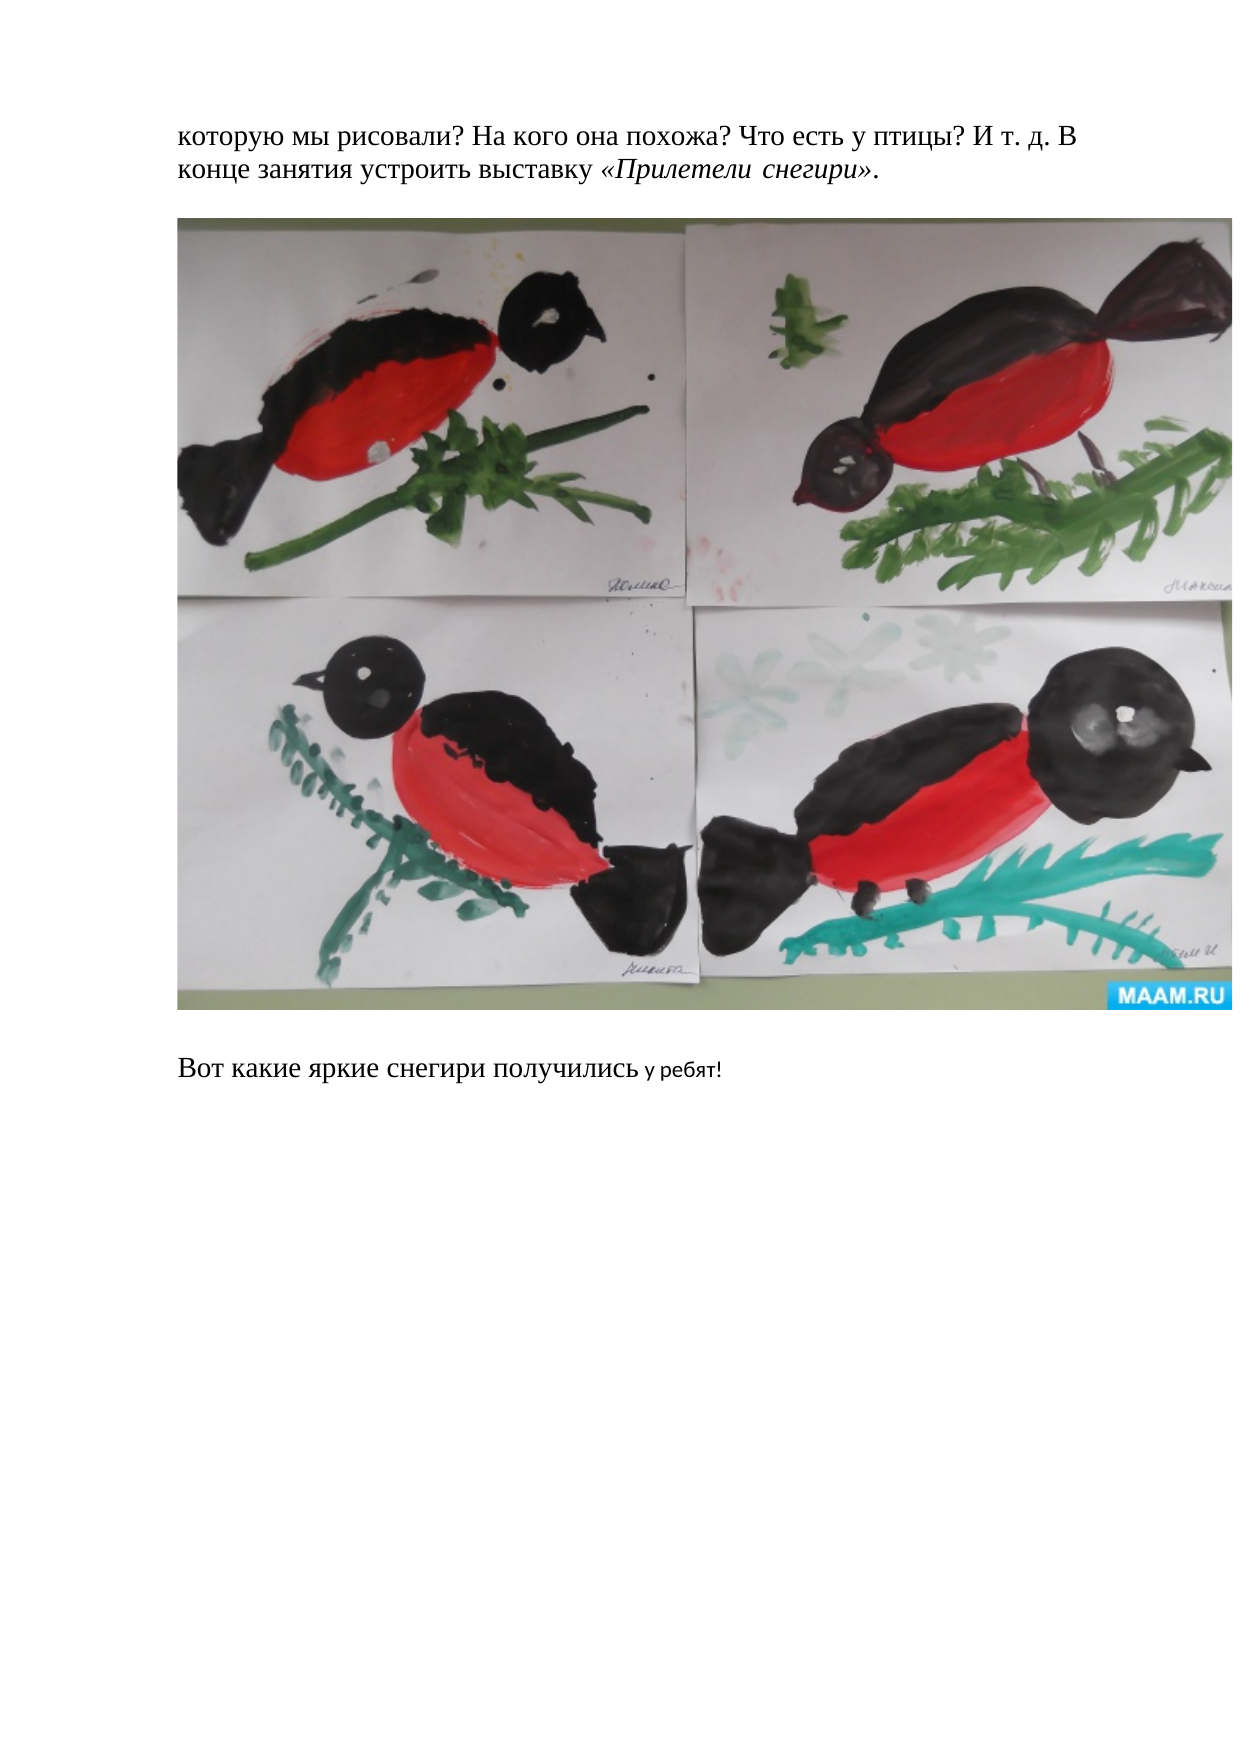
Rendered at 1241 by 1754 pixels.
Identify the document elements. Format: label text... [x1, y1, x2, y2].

picture [177, 218, 1233, 1010]
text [177, 118, 1152, 185]
text Вот какие яркие снегири получились у ребят! [177, 1050, 1152, 1083]
